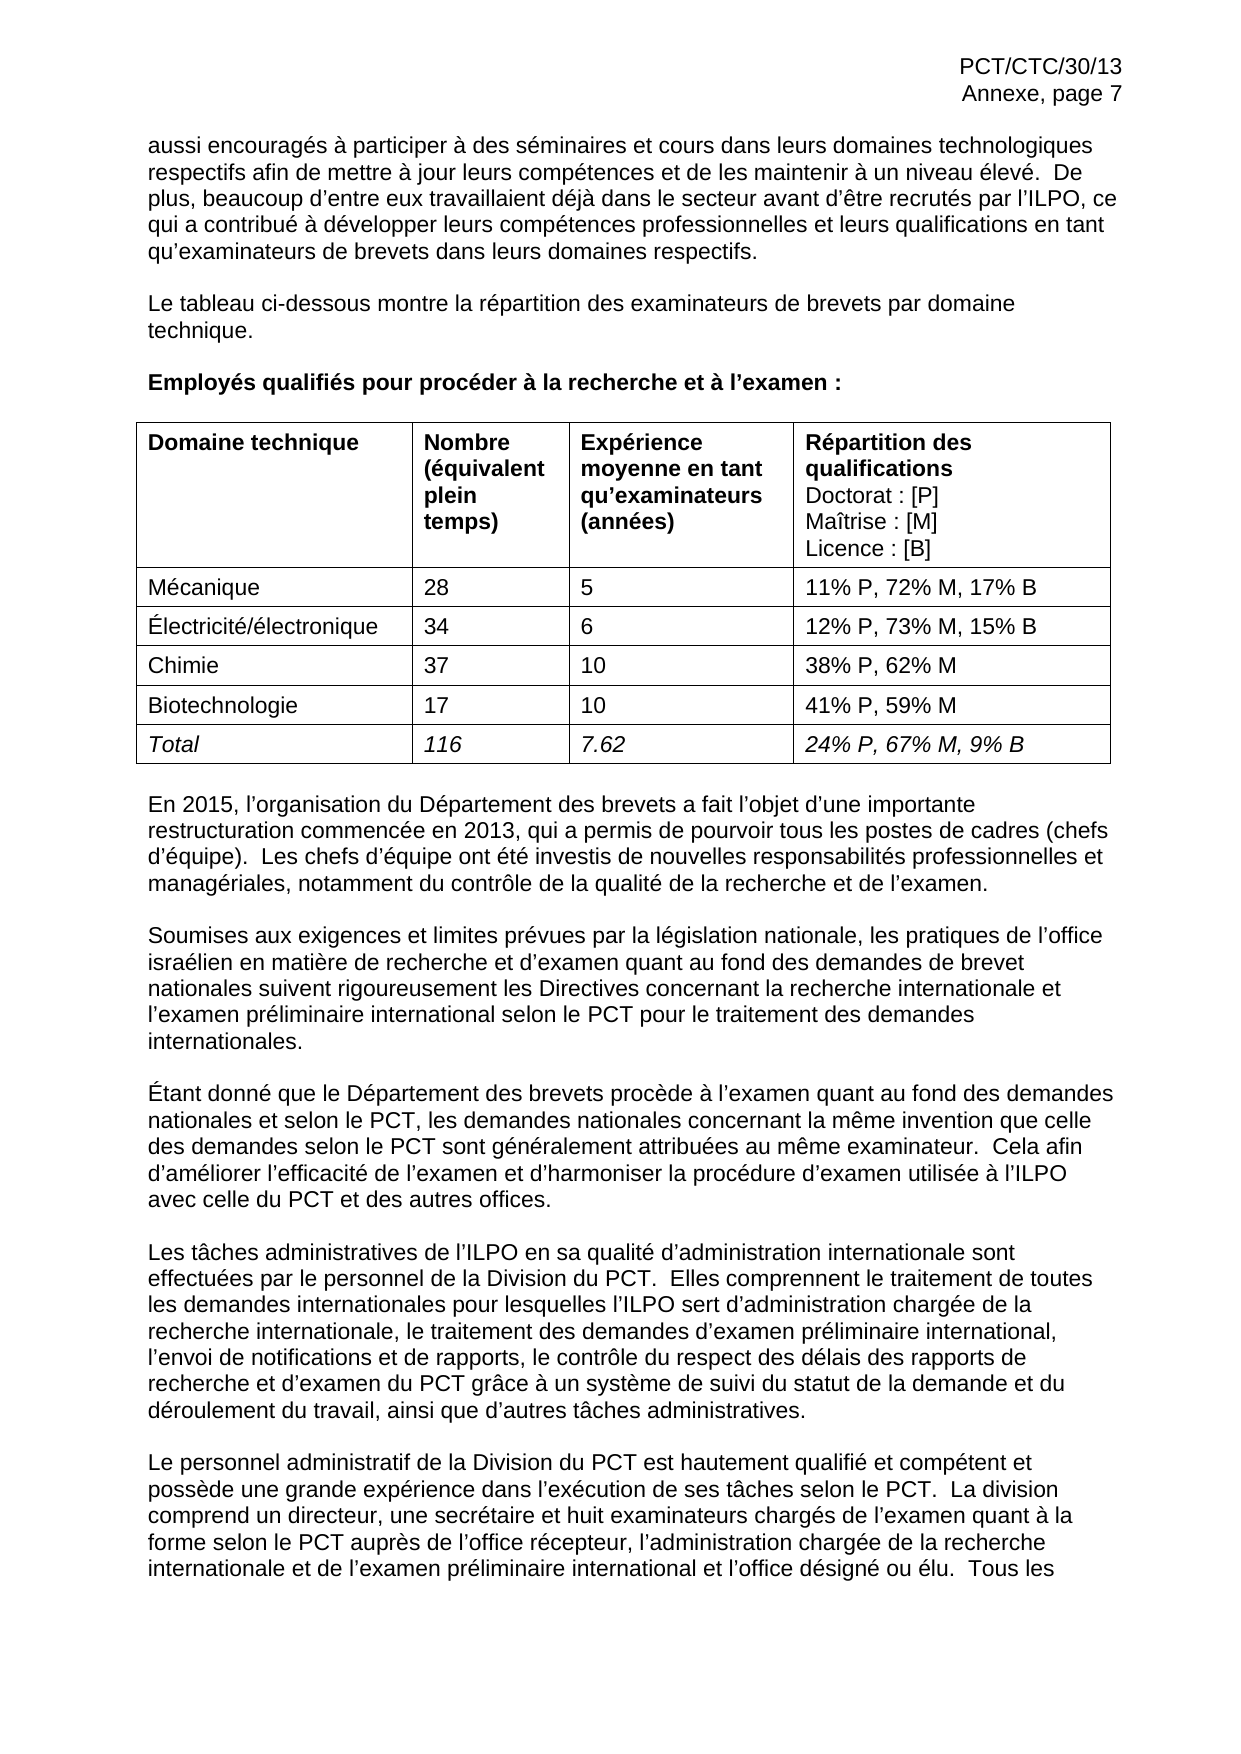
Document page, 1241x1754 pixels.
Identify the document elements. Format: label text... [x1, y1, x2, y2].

table_cell 37 [413, 646, 569, 684]
table_cell Total [137, 725, 412, 763]
table_cell 38% P, 62% M [794, 646, 1110, 684]
table_cell 34 [413, 607, 569, 645]
table_cell 5 [570, 568, 793, 606]
table_cell 6 [570, 607, 793, 645]
table_cell 24% P, 67% M, 9% B [794, 725, 1110, 763]
table_cell 12% P, 73% M, 15% B [794, 607, 1110, 645]
text Employés qualifiés pour procéder à la recherche et à l’examen : [148, 369, 1122, 396]
text Le tableau ci-dessous montre la répartition des examinateurs de brevets par domaine technique. [148, 290, 1122, 343]
text Les tâches administratives de l’ILPO en sa qualité d’administration internationale sont effectuées par le personnel de la Division du PCT. Elles comprennent le traitement de toutes les demandes internationales pour lesquelles l’ILPO sert d’administration chargée de la recherche internationale, le traitement des demandes d’examen préliminaire international, l’envoi de notifications et de rapports, le contrôle du respect des délais des rapports de recherche et d’examen du PCT grâce à un système de suivi du statut de la demande et du déroulement du travail, ainsi que d’autres tâches administratives. [148, 1238, 1122, 1423]
table_cell 11% P, 72% M, 17% B [794, 568, 1110, 606]
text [148, 132, 1122, 264]
table_cell 28 [413, 568, 569, 606]
table_header Répartition des qualifications Doctorat : [P] Maîtrise : [M] Licence : [B] [794, 423, 1110, 567]
text Soumises aux exigences et limites prévues par la législation nationale, les pratiques de l’office israélien en matière de recherche et d’examen quant au fond des demandes de brevet nationales suivent rigoureusement les Directives concernant la recherche internationale et l’examen préliminaire international selon le PCT pour le traitement des demandes internationales. [148, 922, 1122, 1054]
table_cell 41% P, 59% M [794, 686, 1110, 724]
table_header Domaine technique [137, 423, 412, 567]
table_cell Chimie [137, 646, 412, 684]
table_header Nombre (équivalent plein temps) [413, 423, 569, 567]
table_cell 10 [570, 686, 793, 724]
table_cell 116 [413, 725, 569, 763]
table_cell 17 [413, 686, 569, 724]
table_header Expérience moyenne en tant qu’examinateurs (années) [570, 423, 793, 567]
text En 2015, l’organisation du Département des brevets a fait l’objet d’une importante restructuration commencée en 2013, qui a permis de pourvoir tous les postes de cadres (chefs d’équipe). Les chefs d’équipe ont été investis de nouvelles responsabilités professionnelles et managériales, notamment du contrôle de la qualité de la recherche et de l’examen. [148, 791, 1122, 896]
table_cell Électricité/électronique [137, 607, 412, 645]
table_cell 10 [570, 646, 793, 684]
table_cell Mécanique [137, 568, 412, 606]
table_cell 7.62 [570, 725, 793, 763]
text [148, 1449, 1122, 1581]
table_cell Biotechnologie [137, 686, 412, 724]
text Étant donné que le Département des brevets procède à l’examen quant au fond des demandes nationales et selon le PCT, les demandes nationales concernant la même invention que celle des demandes selon le PCT sont généralement attribuées au même examinateur. Cela afin d’améliorer l’efficacité de l’examen et d’harmoniser la procédure d’examen utilisée à l’ILPO avec celle du PCT et des autres offices. [148, 1080, 1122, 1212]
